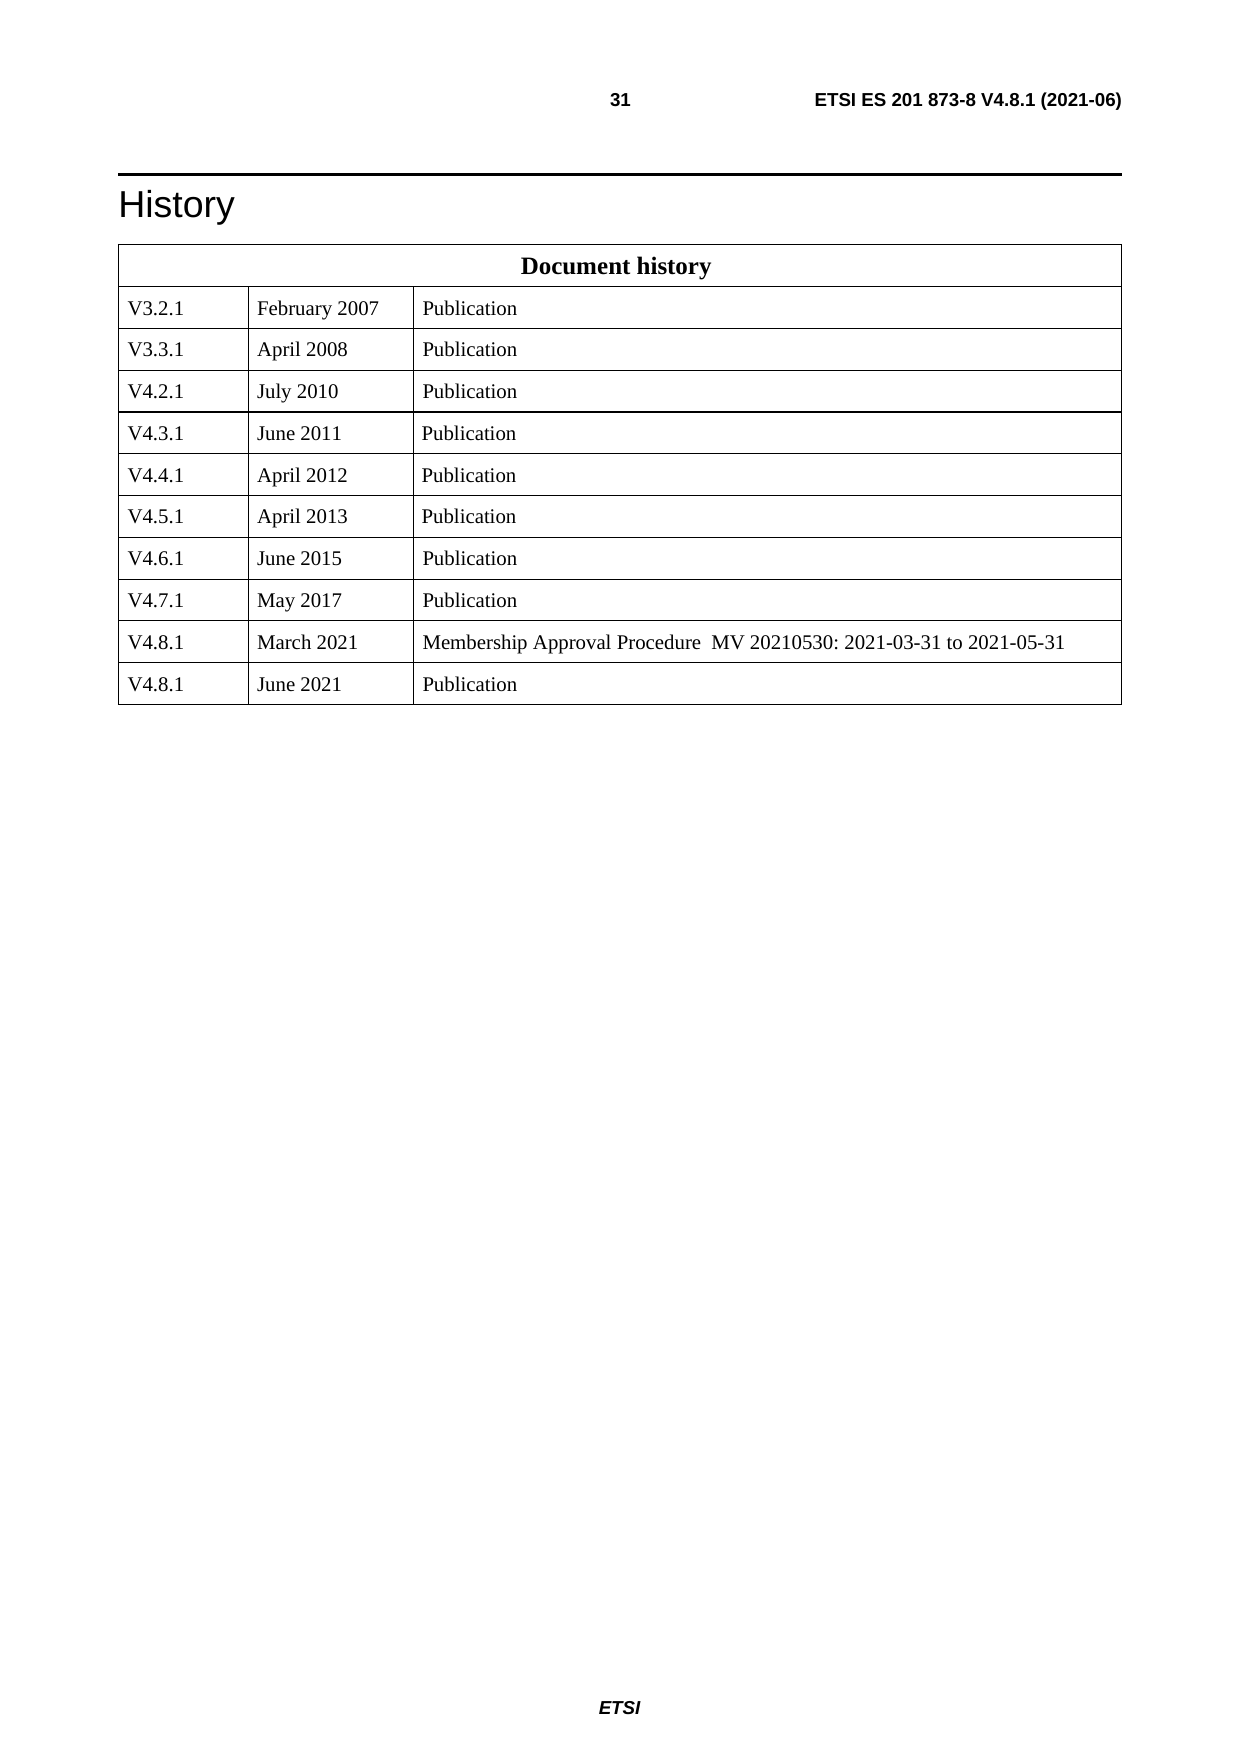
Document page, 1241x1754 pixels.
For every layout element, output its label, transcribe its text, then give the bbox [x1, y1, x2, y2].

table_cell Publication [414, 580, 1121, 620]
table_cell April 2008 [249, 329, 413, 370]
table_cell Publication [414, 287, 1121, 328]
table_cell Publication [414, 538, 1121, 578]
table_cell Publication [414, 663, 1121, 704]
table_cell July 2010 [249, 371, 413, 411]
table_cell Publication [414, 413, 1121, 453]
table_cell June 2011 [249, 413, 413, 453]
table_cell Publication [414, 329, 1121, 370]
table_cell April 2013 [249, 496, 413, 537]
table_cell April 2012 [249, 454, 413, 495]
table_cell V4.5.1 [119, 496, 248, 537]
table_cell V4.4.1 [119, 454, 248, 495]
table_cell Publication [414, 371, 1121, 411]
table_cell V4.8.1 [119, 621, 248, 662]
table_cell Publication [414, 496, 1121, 537]
table_cell February 2007 [249, 287, 413, 328]
table_cell Membership Approval Procedure MV 20210530: 2021-03-31 to 2021-05-31 [414, 621, 1121, 662]
table_cell V3.3.1 [119, 329, 248, 370]
table_cell V4.8.1 [119, 663, 248, 704]
table_cell Publication [414, 454, 1121, 495]
table_cell June 2021 [249, 663, 413, 704]
table_cell V4.3.1 [119, 413, 248, 453]
subtitle History [118, 176, 1122, 225]
table_cell V4.7.1 [119, 580, 248, 620]
table_cell March 2021 [249, 621, 413, 662]
table_cell V4.2.1 [119, 371, 248, 411]
table_header Document history [119, 245, 1121, 286]
table_cell V3.2.1 [119, 287, 248, 328]
table_cell June 2015 [249, 538, 413, 578]
table_cell May 2017 [249, 580, 413, 620]
table_cell V4.6.1 [119, 538, 248, 578]
